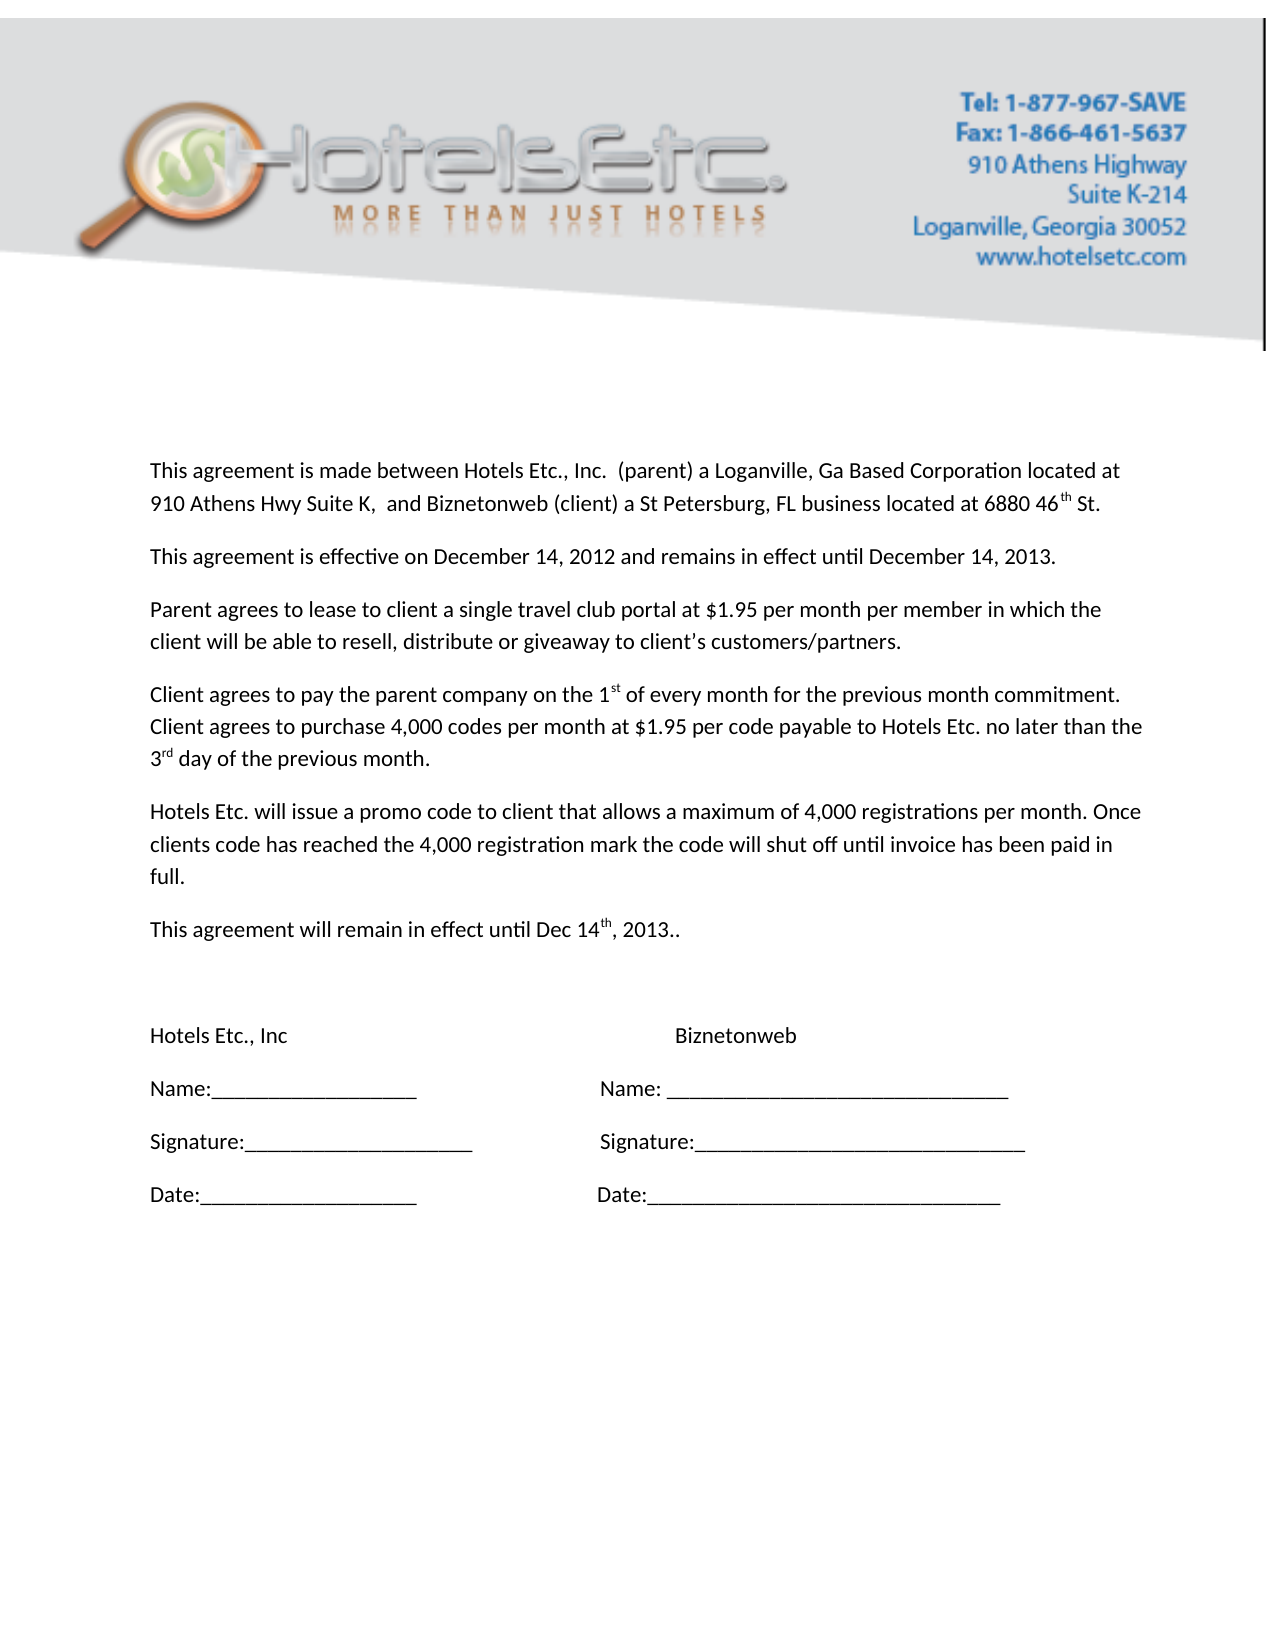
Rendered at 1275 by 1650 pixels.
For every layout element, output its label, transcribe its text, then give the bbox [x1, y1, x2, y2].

text Signature:____________________ Signature:_____________________________ [150, 1127, 1153, 1155]
text Name:__________________ Name: ______________________________ [150, 1074, 1153, 1102]
text This agreement is made between Hotels Etc., Inc. (parent) a Loganville, Ga Based Corporation located at 910 Athens Hwy Suite K, and Biznetonweb (client) a St Petersburg, FL business located at 6880 46th St. [150, 457, 1153, 517]
text Hotels Etc., Inc Biznetonweb [150, 1021, 1153, 1049]
picture [0, 18, 1266, 351]
text This agreement is effective on December 14, 2012 and remains in effect until December 14, 2013. [150, 542, 1153, 570]
text This agreement will remain in effect until Dec 14th, 2013.. [150, 915, 1153, 943]
text Date:___________________ Date:_______________________________ [150, 1180, 1153, 1208]
text Parent agrees to lease to client a single travel club portal at $1.95 per month per member in which the client will be able to resell, distribute or giveaway to client’s customers/partners. [150, 595, 1153, 655]
text Client agrees to pay the parent company on the 1st of every month for the previous month commitment. Client agrees to purchase 4,000 codes per month at $1.95 per code payable to Hotels Etc. no later than the 3rd day of the previous month. [150, 680, 1153, 772]
text Hotels Etc. will issue a promo code to client that allows a maximum of 4,000 registrations per month. Once clients code has reached the 4,000 registration mark the code will shut off until invoice has been paid in full. [150, 797, 1153, 890]
